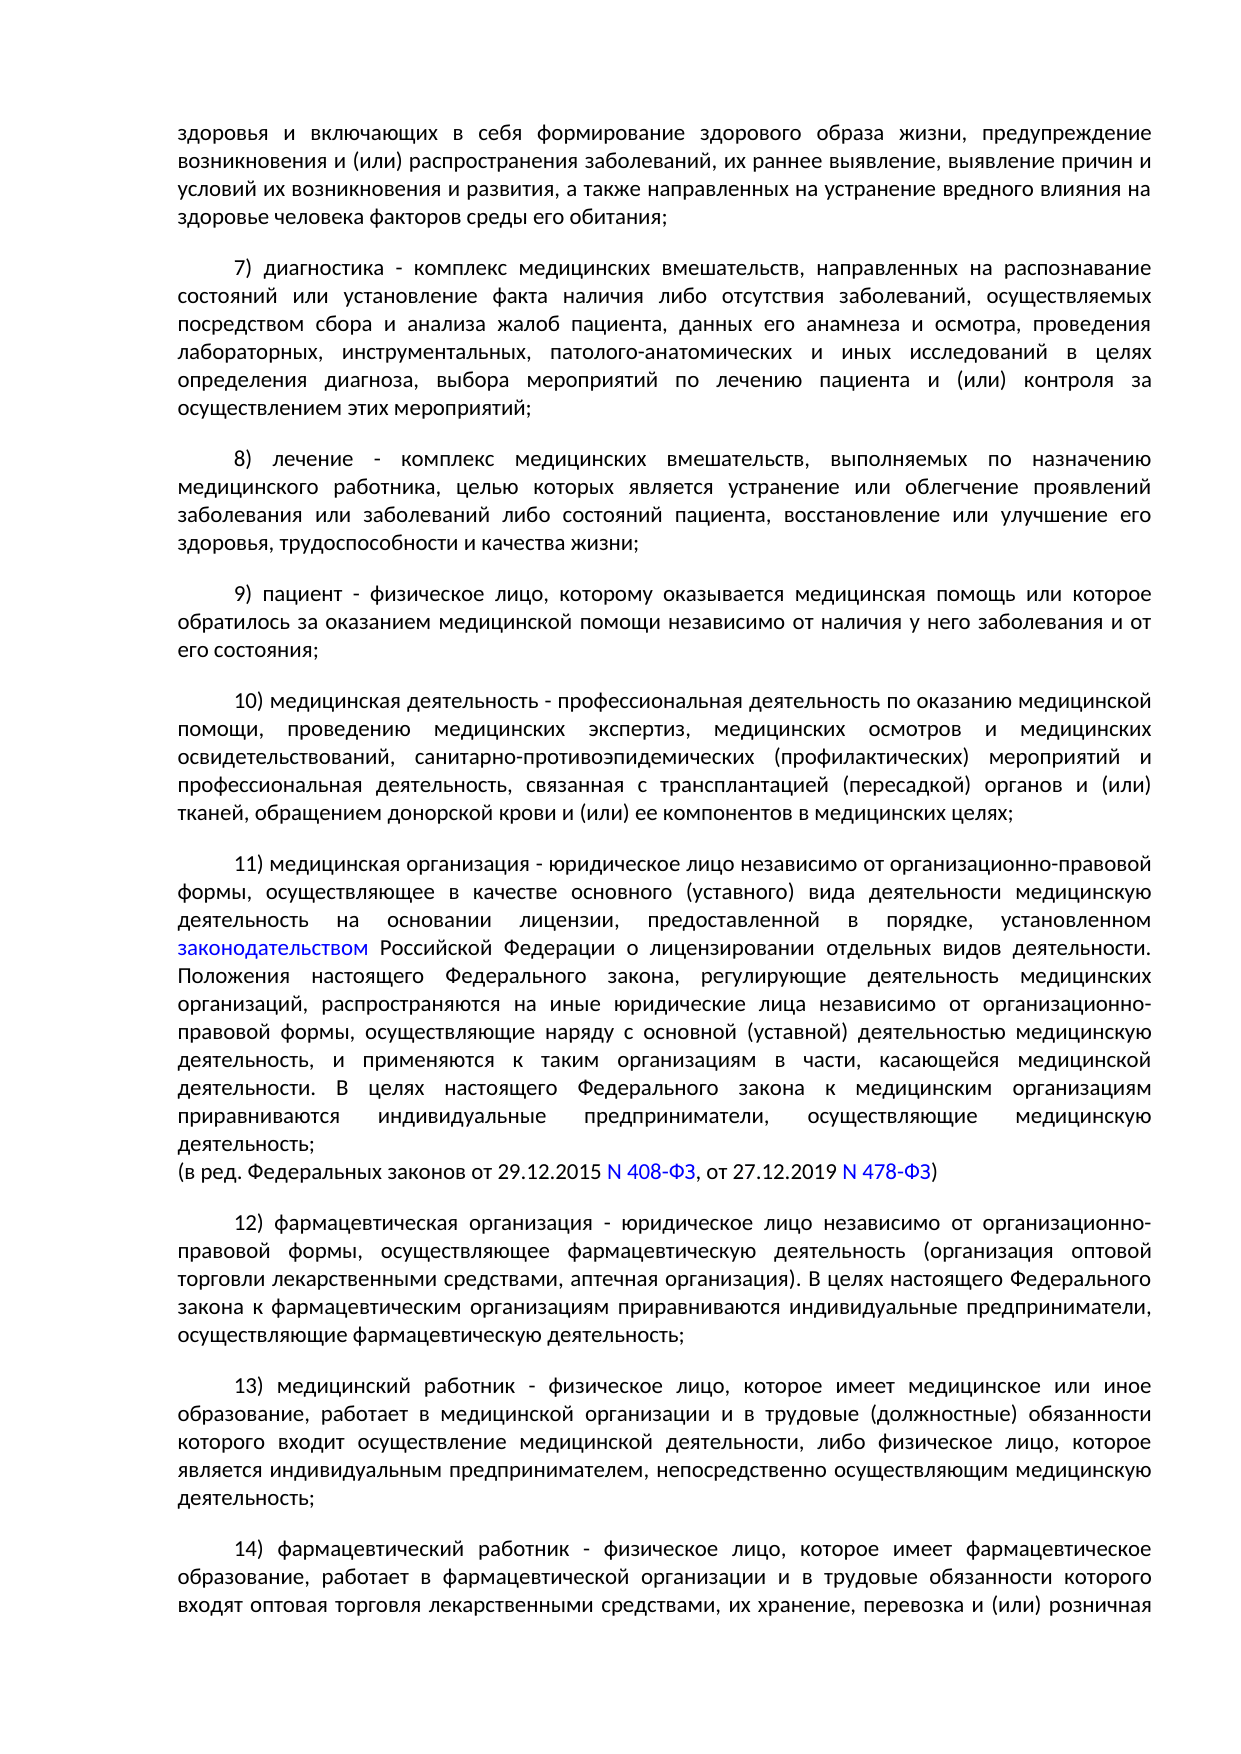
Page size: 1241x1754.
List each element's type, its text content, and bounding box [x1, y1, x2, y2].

text (в ред. Федеральных законов от 29.12.2015 N 408-ФЗ, от 27.12.2019 N 478-ФЗ) [177, 1157, 1152, 1185]
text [177, 1534, 1152, 1618]
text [177, 118, 1152, 230]
text 12) фармацевтическая организация - юридическое лицо независимо от организационно-правовой формы, осуществляющее фармацевтическую деятельность (организация оптовой торговли лекарственными средствами, аптечная организация). В целях настоящего Федерального закона к фармацевтическим организациям приравниваются индивидуальные предприниматели, осуществляющие фармацевтическую деятельность; [177, 1208, 1152, 1348]
text 11) медицинская организация - юридическое лицо независимо от организационно-правовой формы, осуществляющее в качестве основного (уставного) вида деятельности медицинскую деятельность на основании лицензии, предоставленной в порядке, установленном законодательством Российской Федерации о лицензировании отдельных видов деятельности. Положения настоящего Федерального закона, регулирующие деятельность медицинских организаций, распространяются на иные юридические лица независимо от организационно-правовой формы, осуществляющие наряду с основной (уставной) деятельностью медицинскую деятельность, и применяются к таким организациям в части, касающейся медицинской деятельности. В целях настоящего Федерального закона к медицинским организациям приравниваются индивидуальные предприниматели, осуществляющие медицинскую деятельность; [177, 849, 1152, 1157]
text 8) лечение - комплекс медицинских вмешательств, выполняемых по назначению медицинского работника, целью которых является устранение или облегчение проявлений заболевания или заболеваний либо состояний пациента, восстановление или улучшение его здоровья, трудоспособности и качества жизни; [177, 444, 1152, 556]
text 13) медицинский работник - физическое лицо, которое имеет медицинское или иное образование, работает в медицинской организации и в трудовые (должностные) обязанности которого входит осуществление медицинской деятельности, либо физическое лицо, которое является индивидуальным предпринимателем, непосредственно осуществляющим медицинскую деятельность; [177, 1371, 1152, 1511]
text 9) пациент - физическое лицо, которому оказывается медицинская помощь или которое обратилось за оказанием медицинской помощи независимо от наличия у него заболевания и от его состояния; [177, 579, 1152, 663]
text 10) медицинская деятельность - профессиональная деятельность по оказанию медицинской помощи, проведению медицинских экспертиз, медицинских осмотров и медицинских освидетельствований, санитарно-противоэпидемических (профилактических) мероприятий и профессиональная деятельность, связанная с трансплантацией (пересадкой) органов и (или) тканей, обращением донорской крови и (или) ее компонентов в медицинских целях; [177, 686, 1152, 826]
text 7) диагностика - комплекс медицинских вмешательств, направленных на распознавание состояний или установление факта наличия либо отсутствия заболеваний, осуществляемых посредством сбора и анализа жалоб пациента, данных его анамнеза и осмотра, проведения лабораторных, инструментальных, патолого-анатомических и иных исследований в целях определения диагноза, выбора мероприятий по лечению пациента и (или) контроля за осуществлением этих мероприятий; [177, 253, 1152, 421]
